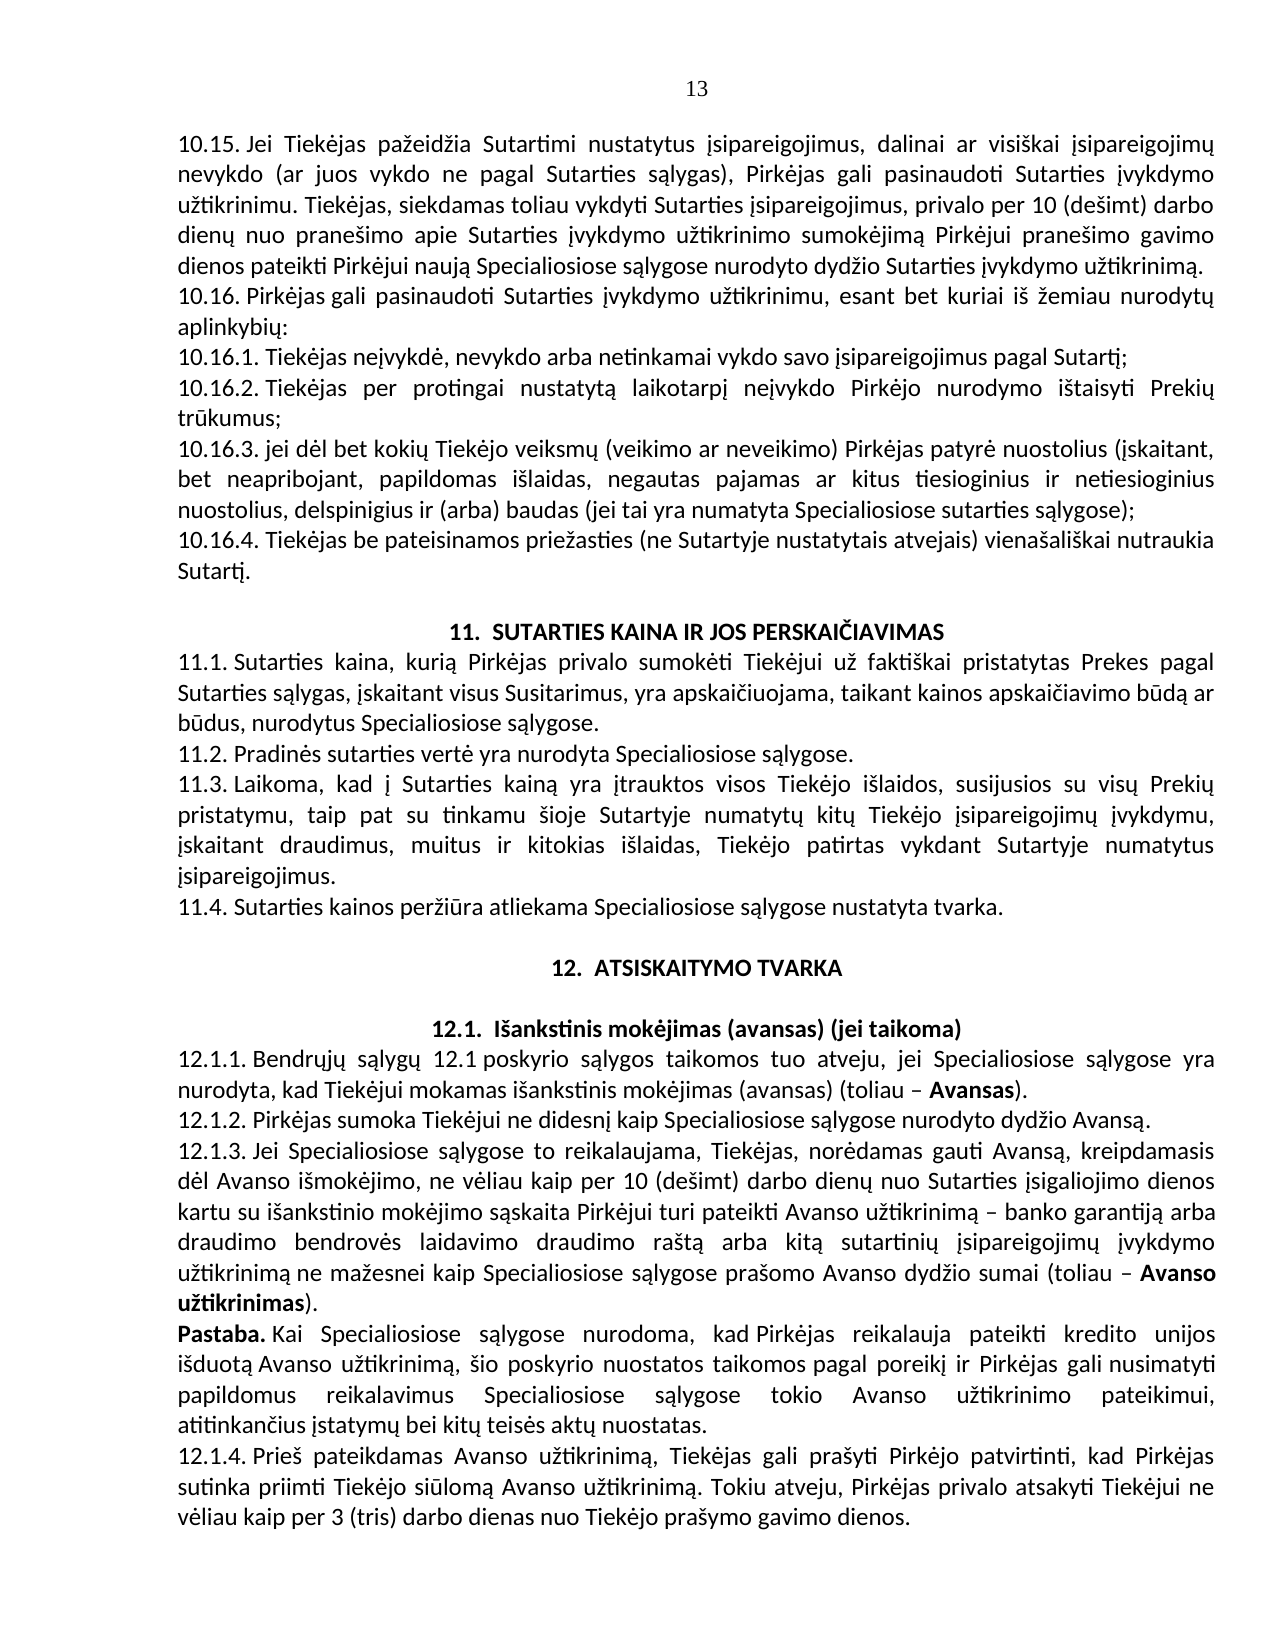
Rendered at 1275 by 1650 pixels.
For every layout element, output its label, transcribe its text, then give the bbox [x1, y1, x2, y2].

text 10.16.3. jei dėl bet kokių Tiekėjo veiksmų (veikimo ar neveikimo) Pirkėjas patyrė nuostolius (įskaitant, bet neapribojant, papildomas išlaidas, negautas pajamas ar kitus tiesioginius ir netiesioginius nuostolius, delspinigius ir (arba) baudas (jei tai yra numatyta Specialiosiose sutarties sąlygose); [177, 433, 1216, 524]
text 10.16.2. Tiekėjas per protingai nustatytą laikotarpį neįvykdo Pirkėjo nurodymo ištaisyti Prekių trūkumus; [177, 372, 1216, 433]
text 12.1. Išankstinis mokėjimas (avansas) (jei taikoma) [177, 1013, 1216, 1043]
text 11.2. Pradinės sutarties vertė yra nurodyta Specialiosiose sąlygose. [177, 738, 1216, 769]
text Pastaba. Kai Specialiosiose sąlygose nurodoma, kad Pirkėjas reikalauja pateikti kredito unijos išduotą Avanso užtikrinimą, šio poskyrio nuostatos taikomos pagal poreikį ir Pirkėjas gali nusimatyti papildomus reikalavimus Specialiosiose sąlygose tokio Avanso užtikrinimo pateikimui, atitinkančius įstatymų bei kitų teisės aktų nuostatas. [177, 1409, 1216, 1440]
text 11. SUTARTIES KAINA IR JOS PERSKAIČIAVIMAS [177, 616, 1216, 647]
text Pastaba. Kai Specialiosiose sąlygose nurodoma, kad Pirkėjas reikalauja pateikti kredito unijos išduotą Avanso užtikrinimą, šio poskyrio nuostatos taikomos pagal poreikį ir Pirkėjas gali nusimatyti papildomus reikalavimus Specialiosiose sąlygose tokio Avanso užtikrinimo pateikimui, atitinkančius įstatymų bei kitų teisės aktų nuostatas. [177, 1318, 1216, 1379]
text 11.3. Laikoma, kad į Sutarties kainą yra įtrauktos visos Tiekėjo išlaidos, susijusios su visų Prekių pristatymu, taip pat su tinkamu šioje Sutartyje numatytų kitų Tiekėjo įsipareigojimų įvykdymu, įskaitant draudimus, muitus ir kitokias išlaidas, Tiekėjo patirtas vykdant Sutartyje numatytus įsipareigojimus. [177, 769, 1216, 891]
text 10.15. Jei Tiekėjas pažeidžia Sutartimi nustatytus įsipareigojimus, dalinai ar visiškai įsipareigojimų nevykdo (ar juos vykdo ne pagal Sutarties sąlygas), Pirkėjas gali pasinaudoti Sutarties įvykdymo užtikrinimu. Tiekėjas, siekdamas toliau vykdyti Sutarties įsipareigojimus, privalo per 10 (dešimt) darbo dienų nuo pranešimo apie Sutarties įvykdymo užtikrinimo sumokėjimą Pirkėjui pranešimo gavimo dienos pateikti Pirkėjui naują Specialiosiose sąlygose nurodyto dydžio Sutarties įvykdymo užtikrinimą. [177, 128, 1216, 280]
text 12.1.3. Jei Specialiosiose sąlygose to reikalaujama, Tiekėjas, norėdamas gauti Avansą, kreipdamasis dėl Avanso išmokėjimo, ne vėliau kaip per 10 (dešimt) darbo dienų nuo Sutarties įsigaliojimo dienos kartu su išankstinio mokėjimo sąskaita Pirkėjui turi pateikti Avanso užtikrinimą – banko garantiją arba draudimo bendrovės laidavimo draudimo raštą arba kitą sutartinių įsipareigojimų įvykdymo užtikrinimą ne mažesnei kaip Specialiosiose sąlygose prašomo Avanso dydžio sumai (toliau – Avanso užtikrinimas). [177, 1135, 1216, 1318]
text 11.1. Sutarties kaina, kurią Pirkėjas privalo sumokėti Tiekėjui už faktiškai pristatytas Prekes pagal Sutarties sąlygas, įskaitant visus Susitarimus, yra apskaičiuojama, taikant kainos apskaičiavimo būdą ar būdus, nurodytus Specialiosiose sąlygose. [177, 647, 1216, 738]
text 12.1.4. Prieš pateikdamas Avanso užtikrinimą, Tiekėjas gali prašyti Pirkėjo patvirtinti, kad Pirkėjas sutinka priimti Tiekėjo siūlomą Avanso užtikrinimą. Tokiu atveju, Pirkėjas privalo atsakyti Tiekėjui ne vėliau kaip per 3 (tris) darbo dienas nuo Tiekėjo prašymo gavimo dienos. [177, 1440, 1216, 1532]
text 10.16.1. Tiekėjas neįvykdė, nevykdo arba netinkamai vykdo savo įsipareigojimus pagal Sutartį; [177, 341, 1216, 372]
text 10.16. Pirkėjas gali pasinaudoti Sutarties įvykdymo užtikrinimu, esant bet kuriai iš žemiau nurodytų aplinkybių: [177, 280, 1216, 341]
text 12.1.2. Pirkėjas sumoka Tiekėjui ne didesnį kaip Specialiosiose sąlygose nurodyto dydžio Avansą. [177, 1104, 1216, 1135]
text 12.1.1. Bendrųjų sąlygų 12.1 poskyrio sąlygos taikomos tuo atveju, jei Specialiosiose sąlygose yra nurodyta, kad Tiekėjui mokamas išankstinis mokėjimas (avansas) (toliau – Avansas). [177, 1043, 1216, 1104]
text 12. ATSISKAITYMO TVARKA [177, 952, 1216, 982]
text 10.16.4. Tiekėjas be pateisinamos priežasties (ne Sutartyje nustatytais atvejais) vienašališkai nutraukia Sutartį. [177, 524, 1216, 586]
text 11.4. Sutarties kainos peržiūra atliekama Specialiosiose sąlygose nustatyta tvarka. [177, 891, 1216, 921]
